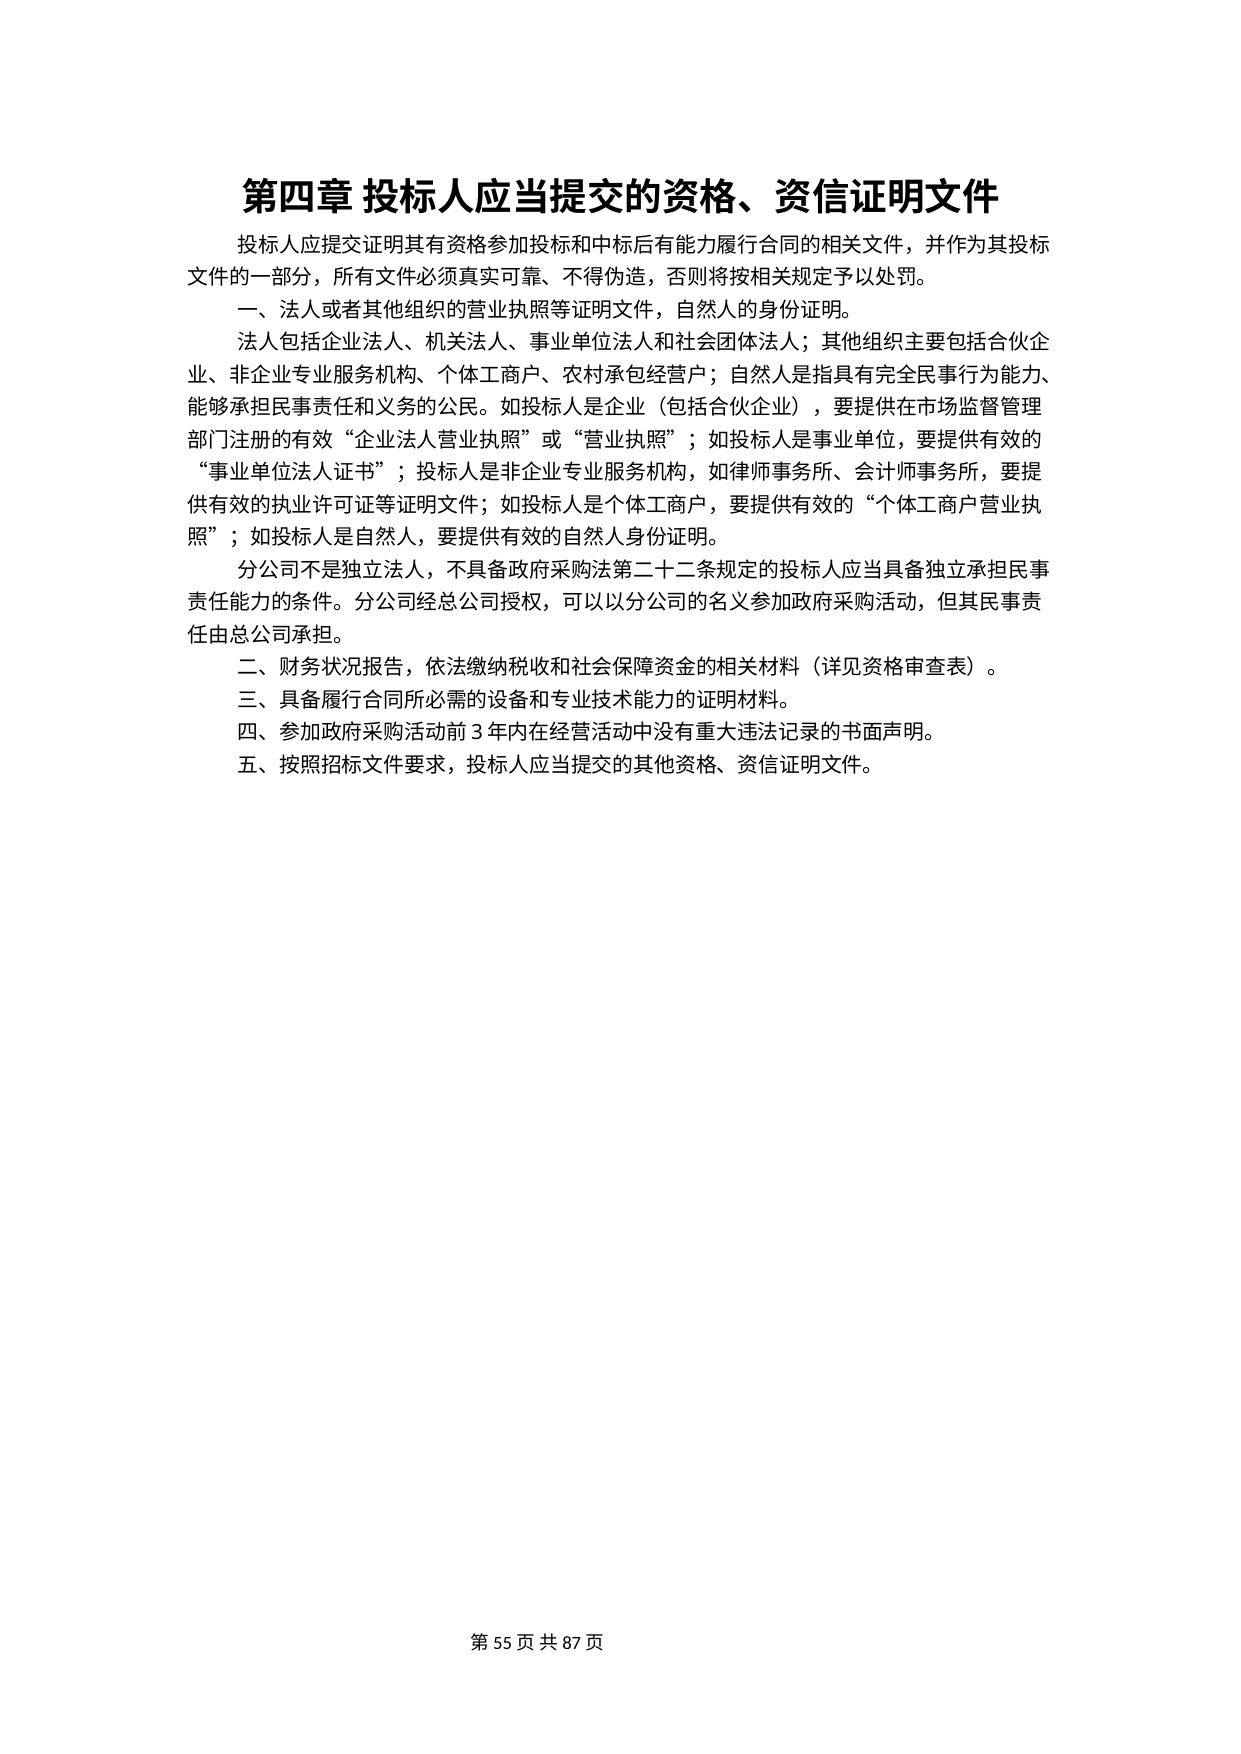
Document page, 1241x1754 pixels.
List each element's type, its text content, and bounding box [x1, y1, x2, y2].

text 一、法人或者其他组织的营业执照等证明文件，自然人的身份证明。 [187, 292, 1053, 324]
text 三、具备履行合同所必需的设备和专业技术能力的证明材料。 [187, 682, 1053, 714]
text 投标人应提交证明其有资格参加投标和中标后有能力履行合同的相关文件，并作为其投标文件的一部分，所有文件必须真实可靠、不得伪造，否则将按相关规定予以处罚。 [187, 227, 1053, 292]
text 分公司不是独立法人，不具备政府采购法第二十二条规定的投标人应当具备独立承担民事责任能力的条件。分公司经总公司授权，可以以分公司的名义参加政府采购活动，但其民事责任由总公司承担。 [187, 552, 1053, 649]
text 四、参加政府采购活动前3年内在经营活动中没有重大违法记录的书面声明。 [187, 714, 1053, 747]
text 二、财务状况报告，依法缴纳税收和社会保障资金的相关材料（详见资格审查表）。 [187, 649, 1053, 682]
text 五、按照招标文件要求，投标人应当提交的其他资格、资信证明文件。 [187, 747, 1053, 779]
text 第四章 投标人应当提交的资格、资信证明文件 [187, 162, 1053, 227]
text 法人包括企业法人、机关法人、事业单位法人和社会团体法人；其他组织主要包括合伙企业、非企业专业服务机构、个体工商户、农村承包经营户；自然人是指具有完全民事行为能力、能够承担民事责任和义务的公民。如投标人是企业（包括合伙企业），要提供在市场监督管理部门注册的有效“企业法人营业执照”或“营业执照”；如投标人是事业单位，要提供有效的“事业单位法人证书”；投标人是非企业专业服务机构，如律师事务所、会计师事务所，要提供有效的执业许可证等证明文件；如投标人是个体工商户，要提供有效的“个体工商户营业执照”；如投标人是自然人，要提供有效的自然人身份证明。 [187, 324, 1053, 552]
